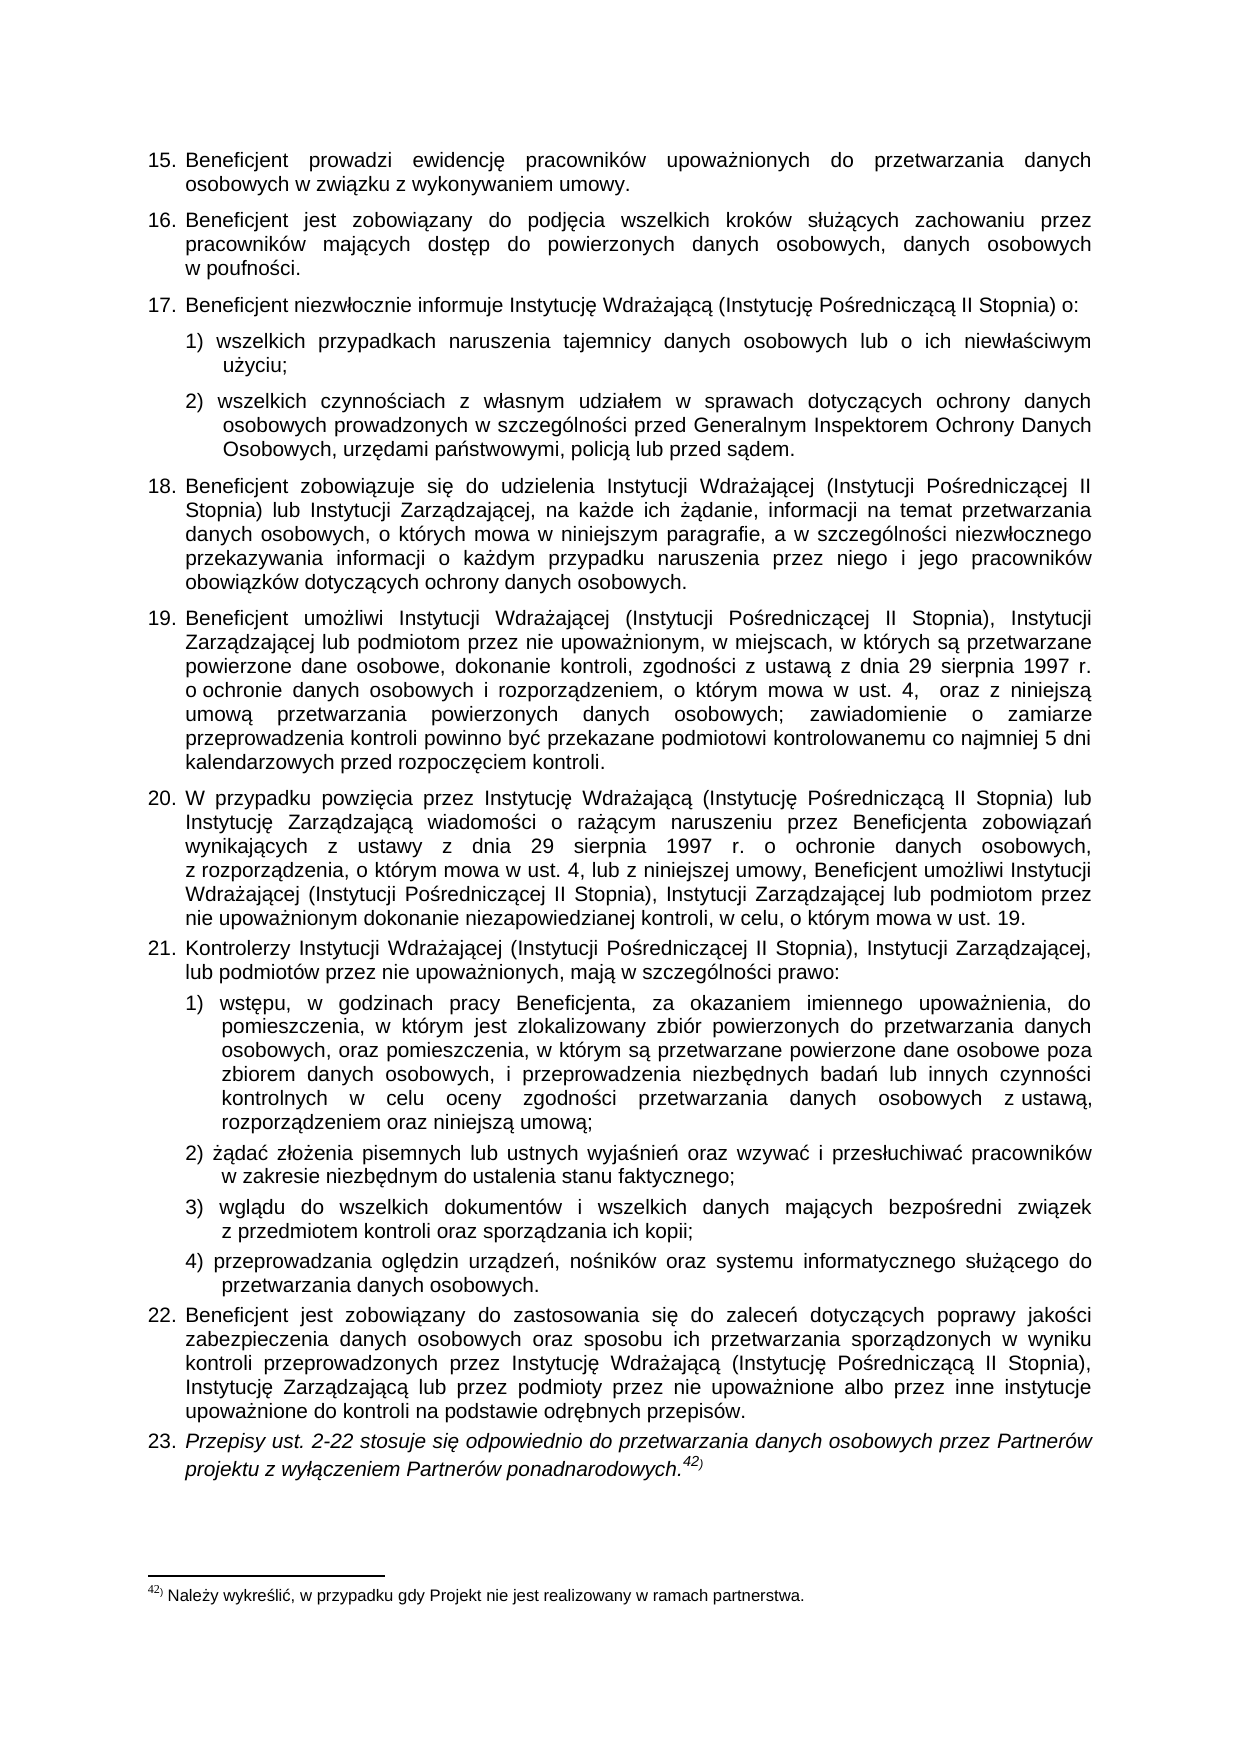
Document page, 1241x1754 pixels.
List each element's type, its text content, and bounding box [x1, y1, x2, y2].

list Beneficjent umożliwi Instytucji Wdrażającej (Instytucji Pośredniczącej II Stopnia), Instytucji Zarządzającej lub podmiotom przez nie upoważnionym, w miejscach, w których są przetwarzane powierzone dane osobowe, dokonanie kontroli, zgodności z ustawą z dnia 29 sierpnia 1997 r. o ochronie danych osobowych i rozporządzeniem, o którym mowa w ust. 4, oraz z niniejszą umową przetwarzania powierzonych danych osobowych; zawiadomienie o zamiarze przeprowadzenia kontroli powinno być przekazane podmiotowi kontrolowanemu co najmniej 5 dni kalendarzowych przed rozpoczęciem kontroli. [148, 606, 1093, 774]
list Beneficjent zobowiązuje się do udzielenia Instytucji Wdrażającej (Instytucji Pośredniczącej II Stopnia) lub Instytucji Zarządzającej, na każde ich żądanie, informacji na temat przetwarzania danych osobowych, o których mowa w niniejszym paragrafie, a w szczególności niezwłocznego przekazywania informacji o każdym przypadku naruszenia przez niego i jego pracowników obowiązków dotyczących ochrony danych osobowych. [148, 474, 1093, 593]
text 2) żądać złożenia pisemnych lub ustnych wyjaśnień oraz wzywać i przesłuchiwać pracowników w zakresie niezbędnym do ustalenia stanu faktycznego; [185, 1140, 1093, 1188]
list Beneficjent niezwłocznie informuje Instytucję Wdrażającą (Instytucję Pośredniczącą II Stopnia) o: [148, 292, 1093, 316]
list Beneficjent prowadzi ewidencję pracowników upoważnionych do przetwarzania danych osobowych w związku z wykonywaniem umowy. [148, 148, 1093, 196]
text 2) wszelkich czynnościach z własnym udziałem w sprawach dotyczących ochrony danych osobowych prowadzonych w szczególności przed Generalnym Inspektorem Ochrony Danych Osobowych, urzędami państwowymi, policją lub przed sądem. [185, 389, 1093, 461]
list Beneficjent jest zobowiązany do podjęcia wszelkich kroków służących zachowaniu przez pracowników mających dostęp do powierzonych danych osobowych, danych osobowych w poufności. [148, 208, 1093, 280]
list Kontrolerzy Instytucji Wdrażającej (Instytucji Pośredniczącej II Stopnia), Instytucji Zarządzającej, lub podmiotów przez nie upoważnionych, mają w szczególności prawo: [148, 936, 1093, 984]
text 3) wglądu do wszelkich dokumentów i wszelkich danych mających bezpośredni związek z przedmiotem kontroli oraz sporządzania ich kopii; [185, 1194, 1093, 1242]
text 1) wszelkich przypadkach naruszenia tajemnicy danych osobowych lub o ich niewłaściwym użyciu; [185, 329, 1093, 377]
list W przypadku powzięcia przez Instytucję Wdrażającą (Instytucję Pośredniczącą II Stopnia) lub Instytucję Zarządzającą wiadomości o rażącym naruszeniu przez Beneficjenta zobowiązań wynikających z ustawy z dnia 29 sierpnia 1997 r. o ochronie danych osobowych, z rozporządzenia, o którym mowa w ust. 4, lub z niniejszej umowy, Beneficjent umożliwi Instytucji Wdrażającej (Instytucji Pośredniczącej II Stopnia), Instytucji Zarządzającej lub podmiotom przez nie upoważnionym dokonanie niezapowiedzianej kontroli, w celu, o którym mowa w ust. 19. [148, 786, 1093, 930]
text 1) wstępu, w godzinach pracy Beneficjenta, za okazaniem imiennego upoważnienia, do pomieszczenia, w którym jest zlokalizowany zbiór powierzonych do przetwarzania danych osobowych, oraz pomieszczenia, w którym są przetwarzane powierzone dane osobowe poza zbiorem danych osobowych, i przeprowadzenia niezbędnych badań lub innych czynności kontrolnych w celu oceny zgodności przetwarzania danych osobowych z ustawą, rozporządzeniem oraz niniejszą umową; [185, 990, 1093, 1134]
text 4) przeprowadzania oględzin urządzeń, nośników oraz systemu informatycznego służącego do przetwarzania danych osobowych. [185, 1249, 1093, 1297]
list Beneficjent jest zobowiązany do zastosowania się do zaleceń dotyczących poprawy jakości zabezpieczenia danych osobowych oraz sposobu ich przetwarzania sporządzonych w wyniku kontroli przeprowadzonych przez Instytucję Wdrażającą (Instytucję Pośredniczącą II Stopnia), Instytucję Zarządzającą lub przez podmioty przez nie upoważnione albo przez inne instytucje upoważnione do kontroli na podstawie odrębnych przepisów. [148, 1303, 1093, 1423]
list Przepisy ust. 2-22 stosuje się odpowiednio do przetwarzania danych osobowych przez Partnerów projektu z wyłączeniem Partnerów ponadnarodowych.) [148, 1429, 1093, 1482]
